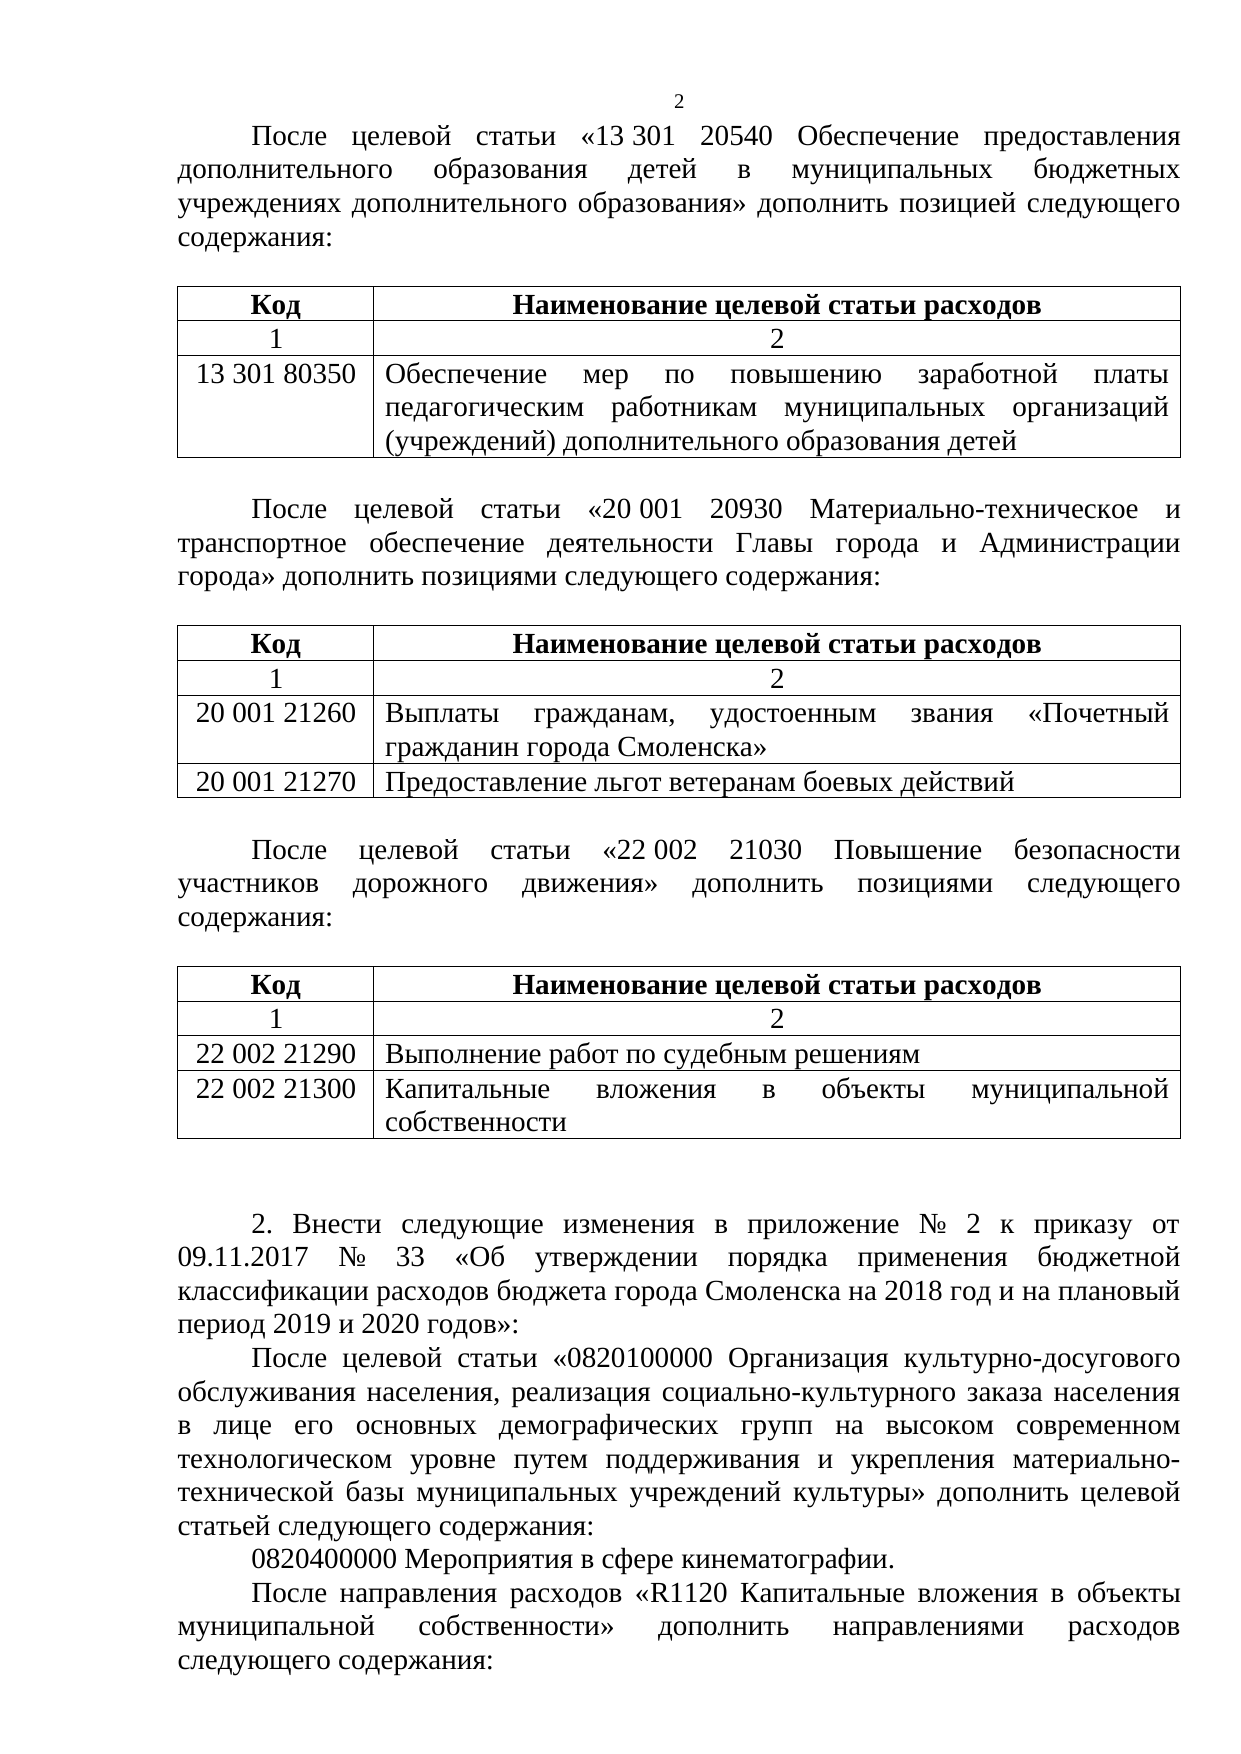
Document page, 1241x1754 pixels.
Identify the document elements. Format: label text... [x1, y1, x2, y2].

table_cell Выполнение работ по судебным решениям [374, 1036, 1180, 1070]
table_cell 2 [374, 321, 1180, 355]
table_header Код [178, 287, 373, 320]
table_cell 13 301 80350 [178, 356, 373, 457]
table_cell 20 001 21260 [178, 696, 373, 763]
text После целевой статьи «0820100000 Организация культурно-досугового обслуживания населения, реализация социально-культурного заказа населения в лице его основных демографических групп на высоком современном технологическом уровне путем поддерживания и укрепления материально-технической базы муниципальных учреждений культуры» дополнить целевой статьей следующего содержания: [177, 1340, 1181, 1541]
table_header Код [178, 967, 373, 1001]
table_cell 1 [178, 1002, 373, 1035]
table_cell 1 [178, 661, 373, 694]
text После целевой статьи «13 301 20540 Обеспечение предоставления дополнительного образования детей в муниципальных бюджетных учреждениях дополнительного образования» дополнить позицией следующего содержания: [177, 118, 1181, 252]
text После направления расходов «R1120 Капитальные вложения в объекты муниципальной собственности» дополнить направлениями расходов следующего содержания: [177, 1575, 1181, 1676]
table_header Наименование целевой статьи расходов [374, 287, 1180, 320]
text После целевой статьи «22 002 21030 Повышение безопасности участников дорожного движения» дополнить позициями следующего содержания: [177, 832, 1181, 932]
table_cell 22 002 21290 [178, 1036, 373, 1070]
table_header Код [178, 626, 373, 660]
table_cell Выплаты гражданам, удостоенным звания «Почетный гражданин города Смоленска» [374, 696, 1180, 763]
table_cell 2 [374, 661, 1180, 694]
table_cell Предоставление льгот ветеранам боевых действий [374, 764, 1180, 797]
table_cell 2 [374, 1002, 1180, 1035]
table_cell 22 002 21300 [178, 1071, 373, 1138]
table_cell Капитальные вложения в объекты муниципальной собственности [374, 1071, 1180, 1138]
table_header Наименование целевой статьи расходов [374, 967, 1180, 1001]
text После целевой статьи «20 001 20930 Материально-техническое и транспортное обеспечение деятельности Главы города и Администрации города» дополнить позициями следующего содержания: [177, 491, 1181, 592]
text 0820400000 Мероприятия в сфере кинематографии. [177, 1541, 1181, 1575]
table_cell 20 001 21270 [178, 764, 373, 797]
table_header Наименование целевой статьи расходов [374, 626, 1180, 660]
table_cell 1 [178, 321, 373, 355]
text 2. Внести следующие изменения в приложение № 2 к приказу от 09.11.2017 № 33 «Об утверждении порядка применения бюджетной классификации расходов бюджета города Смоленска на 2018 год и на плановый период 2019 и 2020 годов»: [177, 1206, 1181, 1340]
table_cell Обеспечение мер по повышению заработной платы педагогическим работникам муниципальных организаций (учреждений) дополнительного образования детей [374, 356, 1180, 457]
